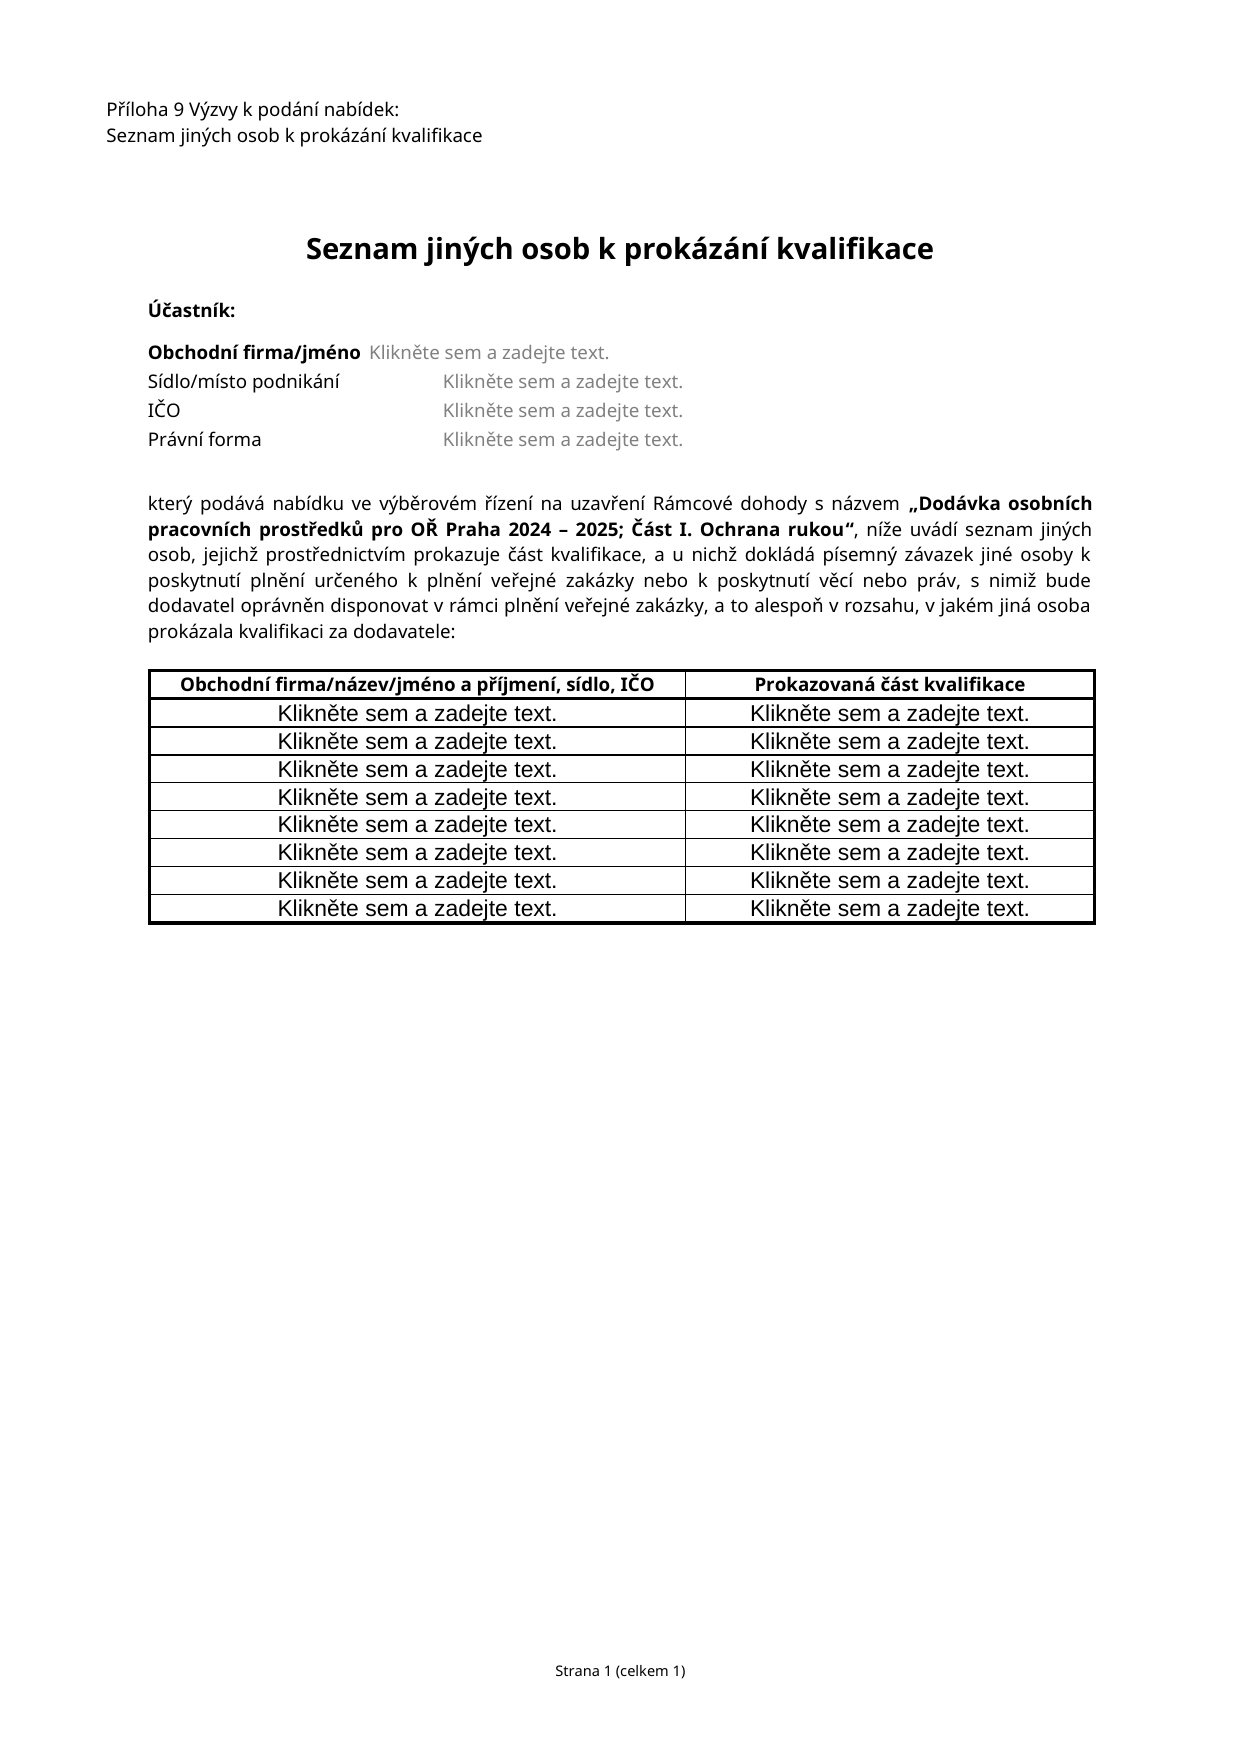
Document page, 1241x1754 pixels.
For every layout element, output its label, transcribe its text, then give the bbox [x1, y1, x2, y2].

text Účastník: [148, 293, 1093, 324]
table_header Obchodní firma/název/jméno a příjmení, sídlo, IČO [151, 672, 685, 697]
title Seznam jiných osob k prokázání kvalifikace [148, 228, 1093, 268]
text který podává nabídku ve výběrovém řízení na uzavření Rámcové dohody s názvem „Dodávka osobních pracovních prostředků pro OŘ Praha 2024 – 2025; Část I. Ochrana rukou“, níže uvádí seznam jiných osob, jejichž prostřednictvím prokazuje část kvalifikace, a u nichž dokládá písemný závazek jiné osoby k poskytnutí plnění určeného k plnění veřejné zakázky nebo k poskytnutí věcí nebo práv, s nimiž bude dodavatel oprávněn disponovat v rámci plnění veřejné zakázky, a to alespoň v rozsahu, v jakém jiná osoba prokázala kvalifikaci za dodavatele: [148, 490, 1093, 643]
text Obchodní firma/jméno [148, 336, 1093, 365]
text Právní forma [148, 423, 1093, 452]
text IČO [148, 394, 1093, 423]
text Sídlo/místo podnikání [148, 365, 1093, 394]
table_header Prokazovaná část kvalifikace [686, 672, 1093, 697]
